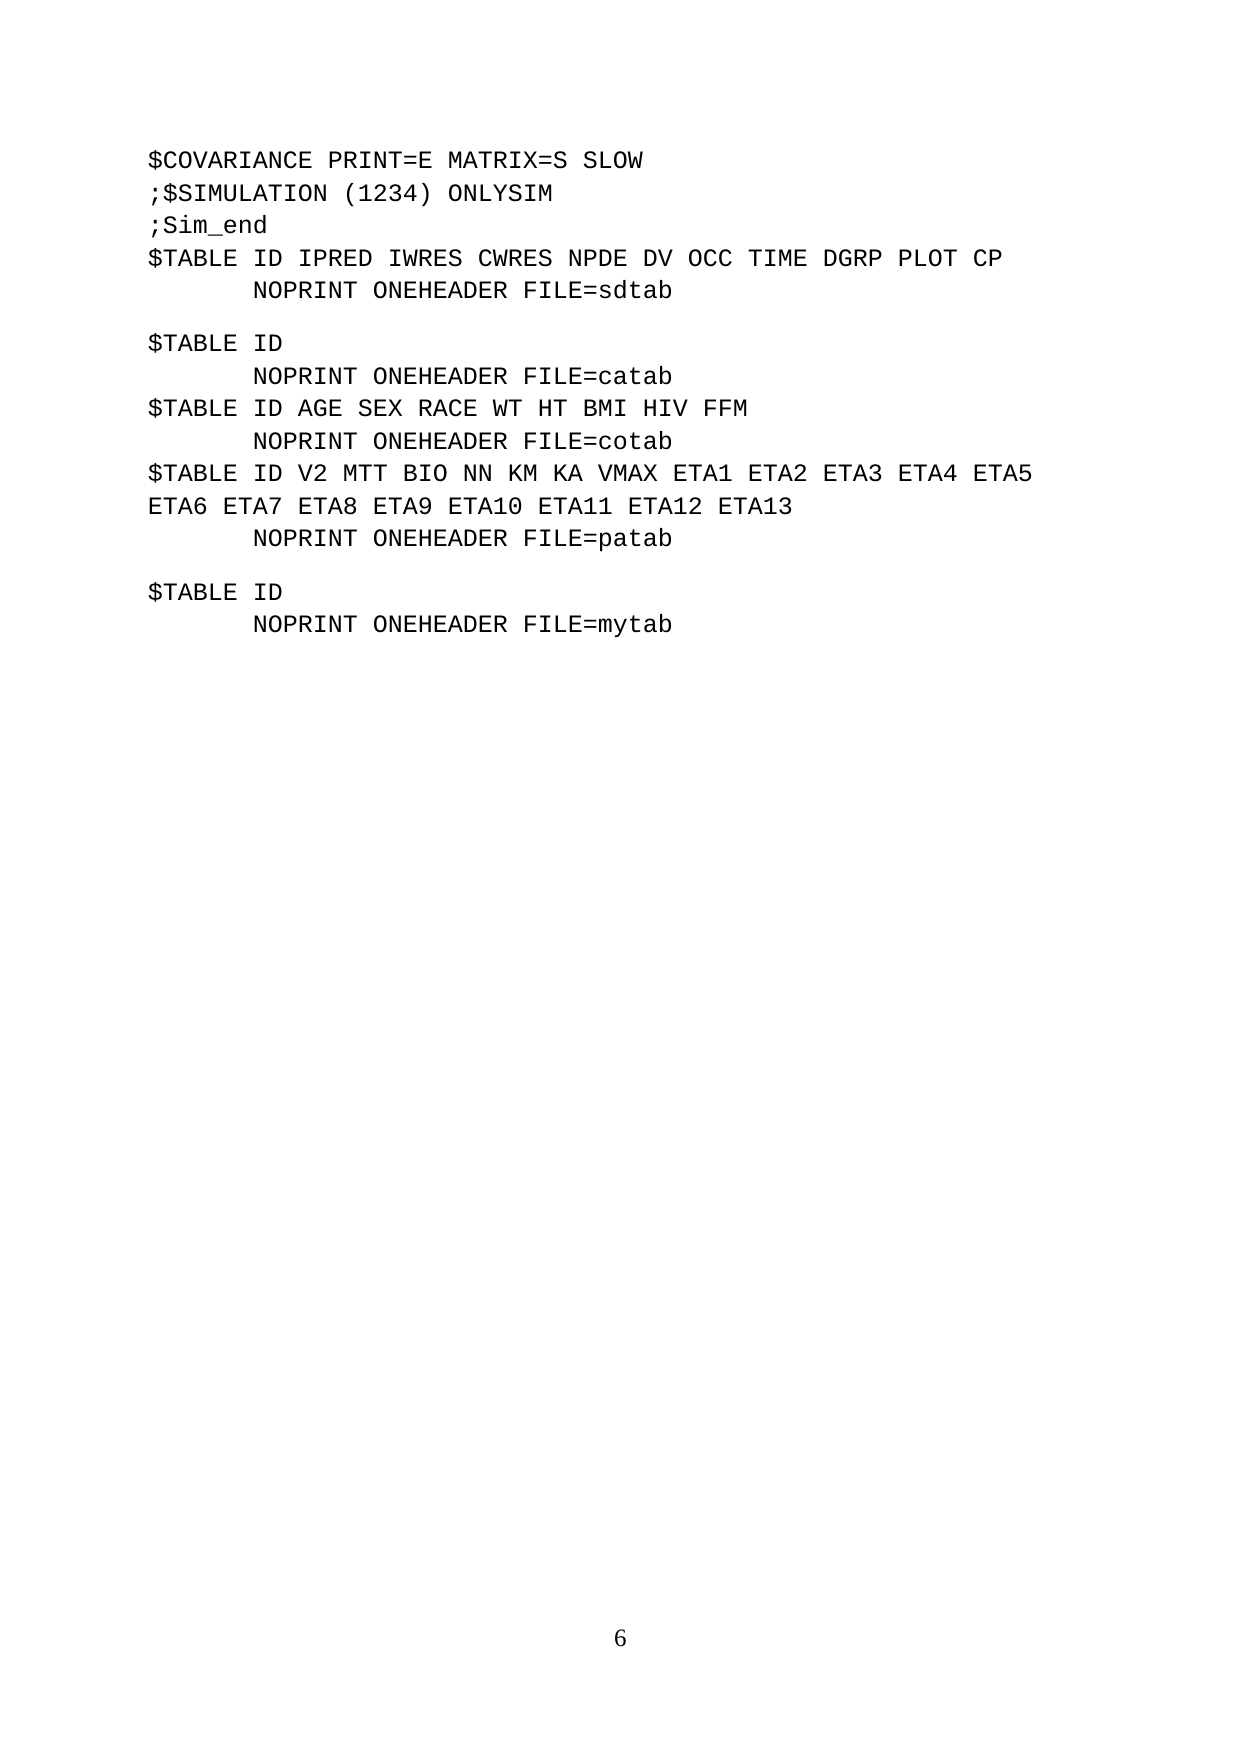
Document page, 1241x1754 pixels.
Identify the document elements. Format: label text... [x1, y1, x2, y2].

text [148, 148, 1093, 306]
text $TABLE ID NOPRINT ONEHEADER FILE=mytab [148, 579, 1093, 640]
text $TABLE ID NOPRINT ONEHEADER FILE=catab $TABLE ID AGE SEX RACE WT HT BMI HIV FFM NOPRINT ONEHEADER FILE=cotab $TABLE ID V2 MTT BIO NN KM KA VMAX ETA1 ETA2 ETA3 ETA4 ETA5 ETA6 ETA7 ETA8 ETA9 ETA10 ETA11 ETA12 ETA13 NOPRINT ONEHEADER FILE=patab [148, 331, 1093, 554]
